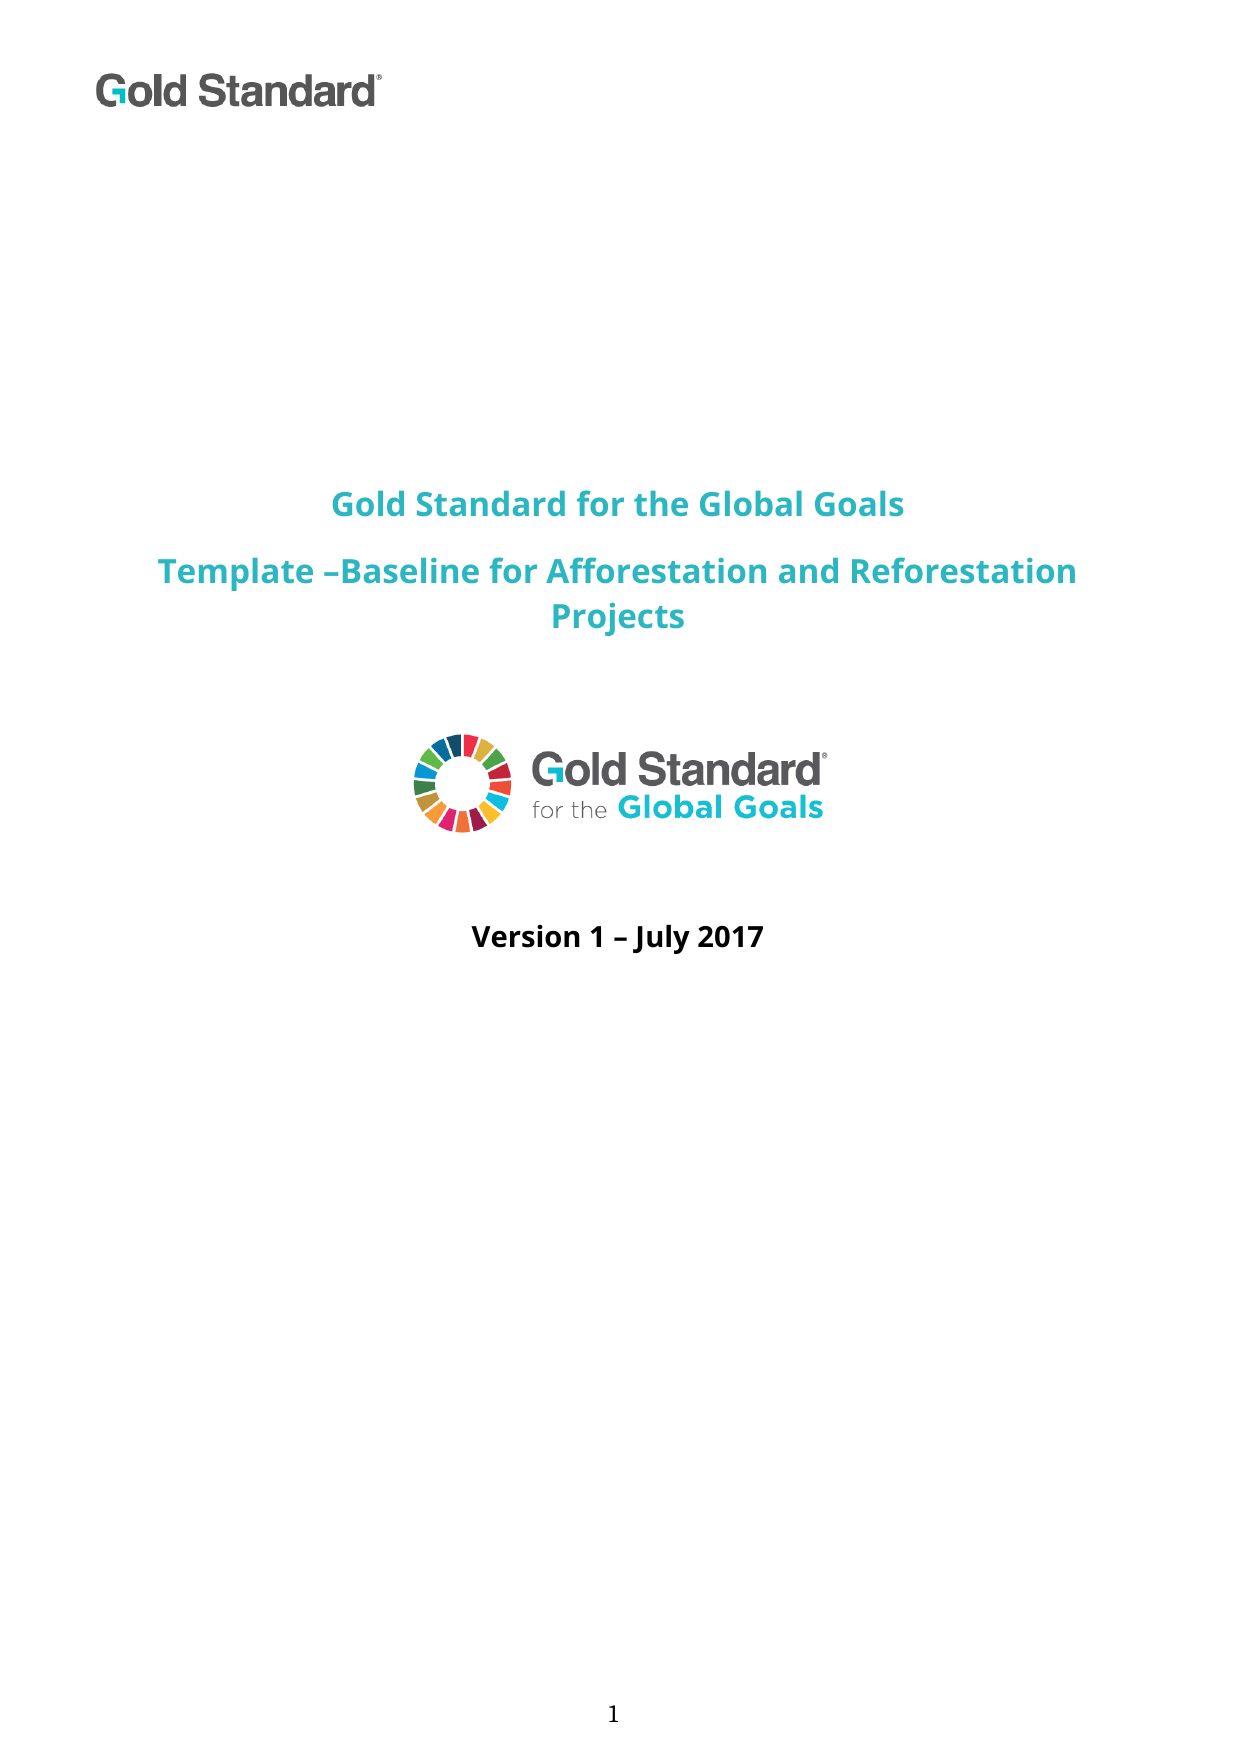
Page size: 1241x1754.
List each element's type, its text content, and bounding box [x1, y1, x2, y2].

picture [400, 725, 835, 842]
text Version 1 – July 2017 [98, 917, 1137, 956]
text Gold Standard for the Global Goals [98, 481, 1137, 527]
picture [88, 59, 389, 117]
text Template –Baseline for Afforestation and Reforestation Projects [98, 547, 1137, 638]
